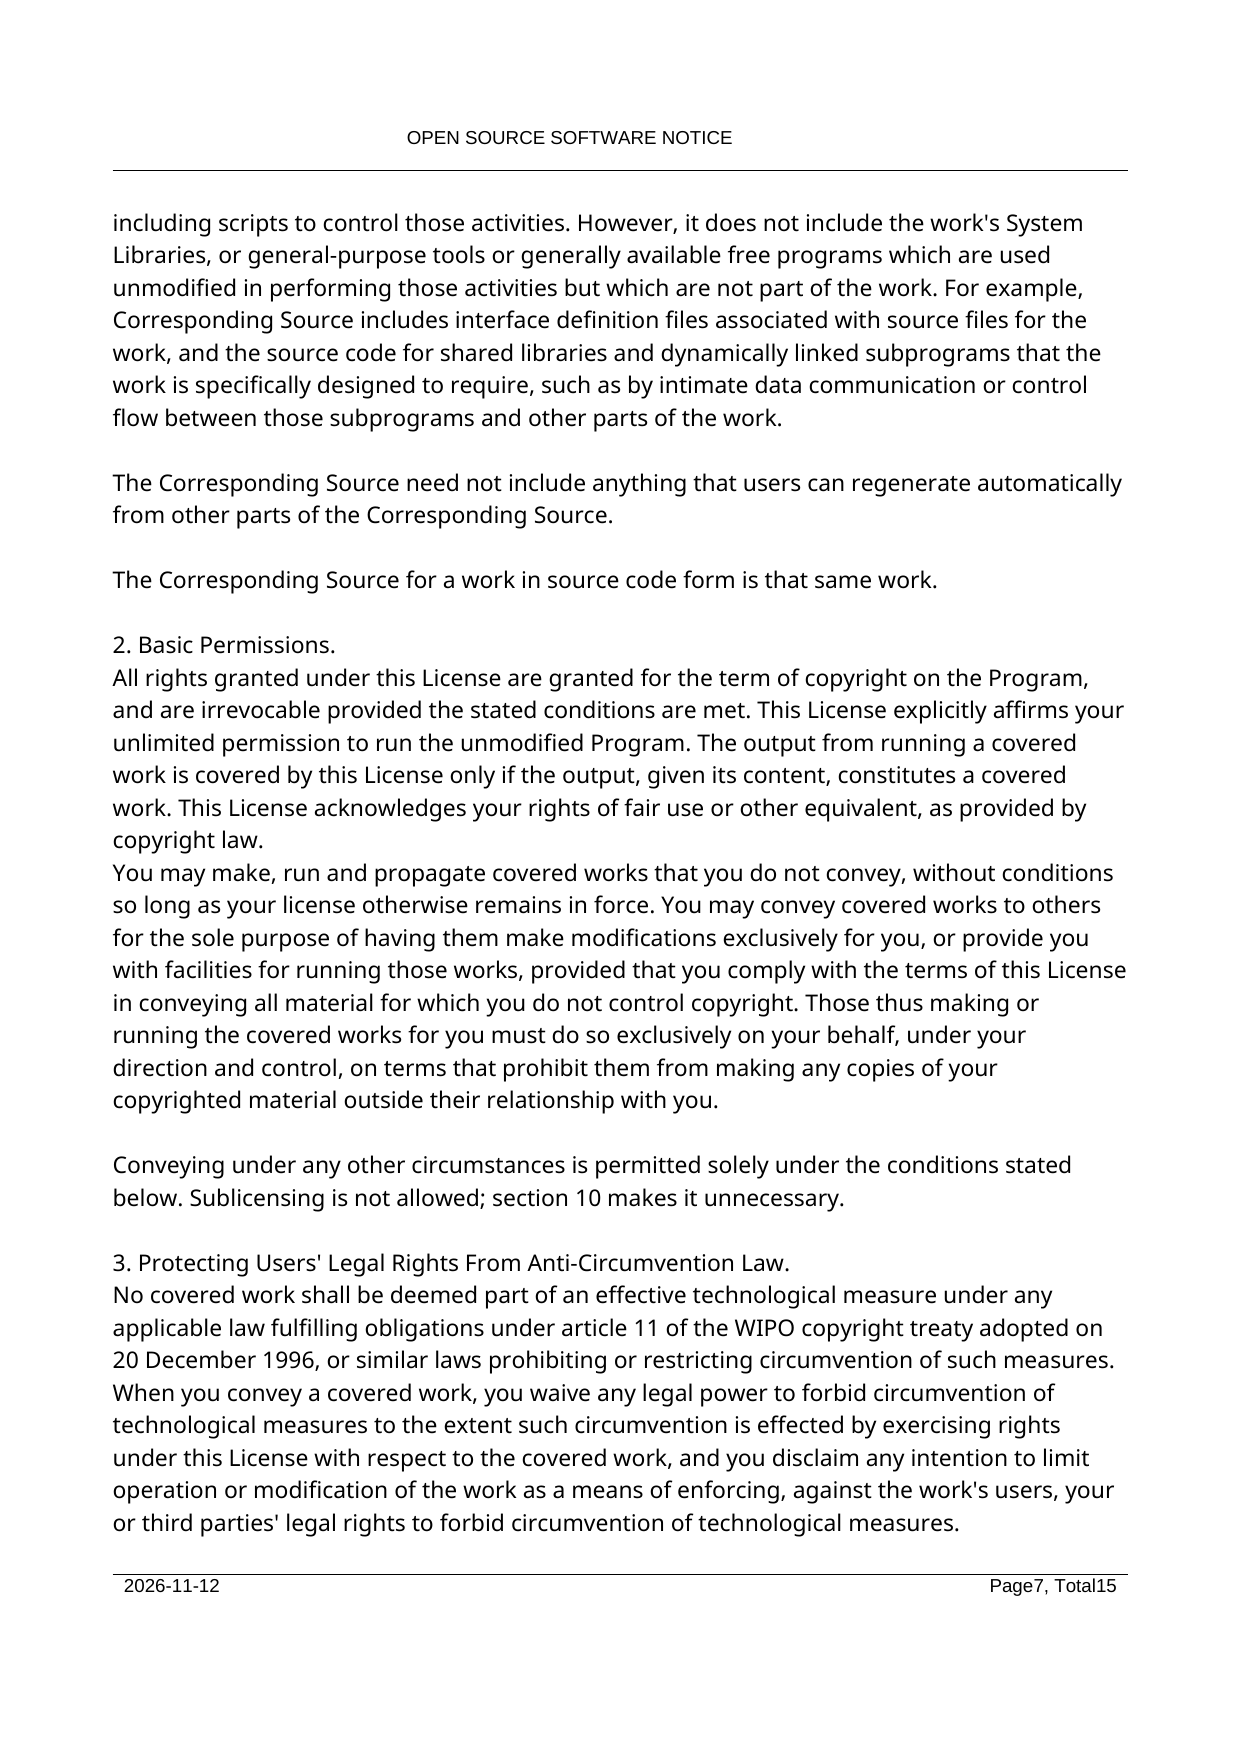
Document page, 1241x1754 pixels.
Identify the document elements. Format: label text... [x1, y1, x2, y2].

text All rights granted under this License are granted for the term of copyright on the Program, and are irrevocable provided the stated conditions are met. This License explicitly affirms your unlimited permission to run the unmodified Program. The output from running a covered work is covered by this License only if the output, given its content, constitutes a covered work. This License acknowledges your rights of fair use or other equivalent, as provided by copyright law. [112, 661, 1128, 856]
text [112, 206, 1128, 434]
text 3. Protecting Users' Legal Rights From Anti-Circumvention Law. [112, 1246, 1128, 1279]
text You may make, run and propagate covered works that you do not convey, without conditions so long as your license otherwise remains in force. You may convey covered works to others for the sole purpose of having them make modifications exclusively for you, or provide you with facilities for running those works, provided that you comply with the terms of this License in conveying all material for which you do not control copyright. Those thus making or running the covered works for you must do so exclusively on your behalf, under your direction and control, on terms that prohibit them from making any copies of your copyrighted material outside their relationship with you. [112, 856, 1128, 1116]
text Conveying under any other circumstances is permitted solely under the conditions stated below. Sublicensing is not allowed; section 10 makes it unnecessary. [112, 1149, 1128, 1214]
text No covered work shall be deemed part of an effective technological measure under any applicable law fulfilling obligations under article 11 of the WIPO copyright treaty adopted on 20 December 1996, or similar laws prohibiting or restricting circumvention of such measures. [112, 1279, 1128, 1376]
text The Corresponding Source for a work in source code form is that same work. [112, 564, 1128, 596]
text The Corresponding Source need not include anything that users can regenerate automatically from other parts of the Corresponding Source. [112, 466, 1128, 531]
text 2. Basic Permissions. [112, 629, 1128, 661]
text When you convey a covered work, you waive any legal power to forbid circumvention of technological measures to the extent such circumvention is effected by exercising rights under this License with respect to the covered work, and you disclaim any intention to limit operation or modification of the work as a means of enforcing, against the work's users, your or third parties' legal rights to forbid circumvention of technological measures. [112, 1376, 1128, 1539]
